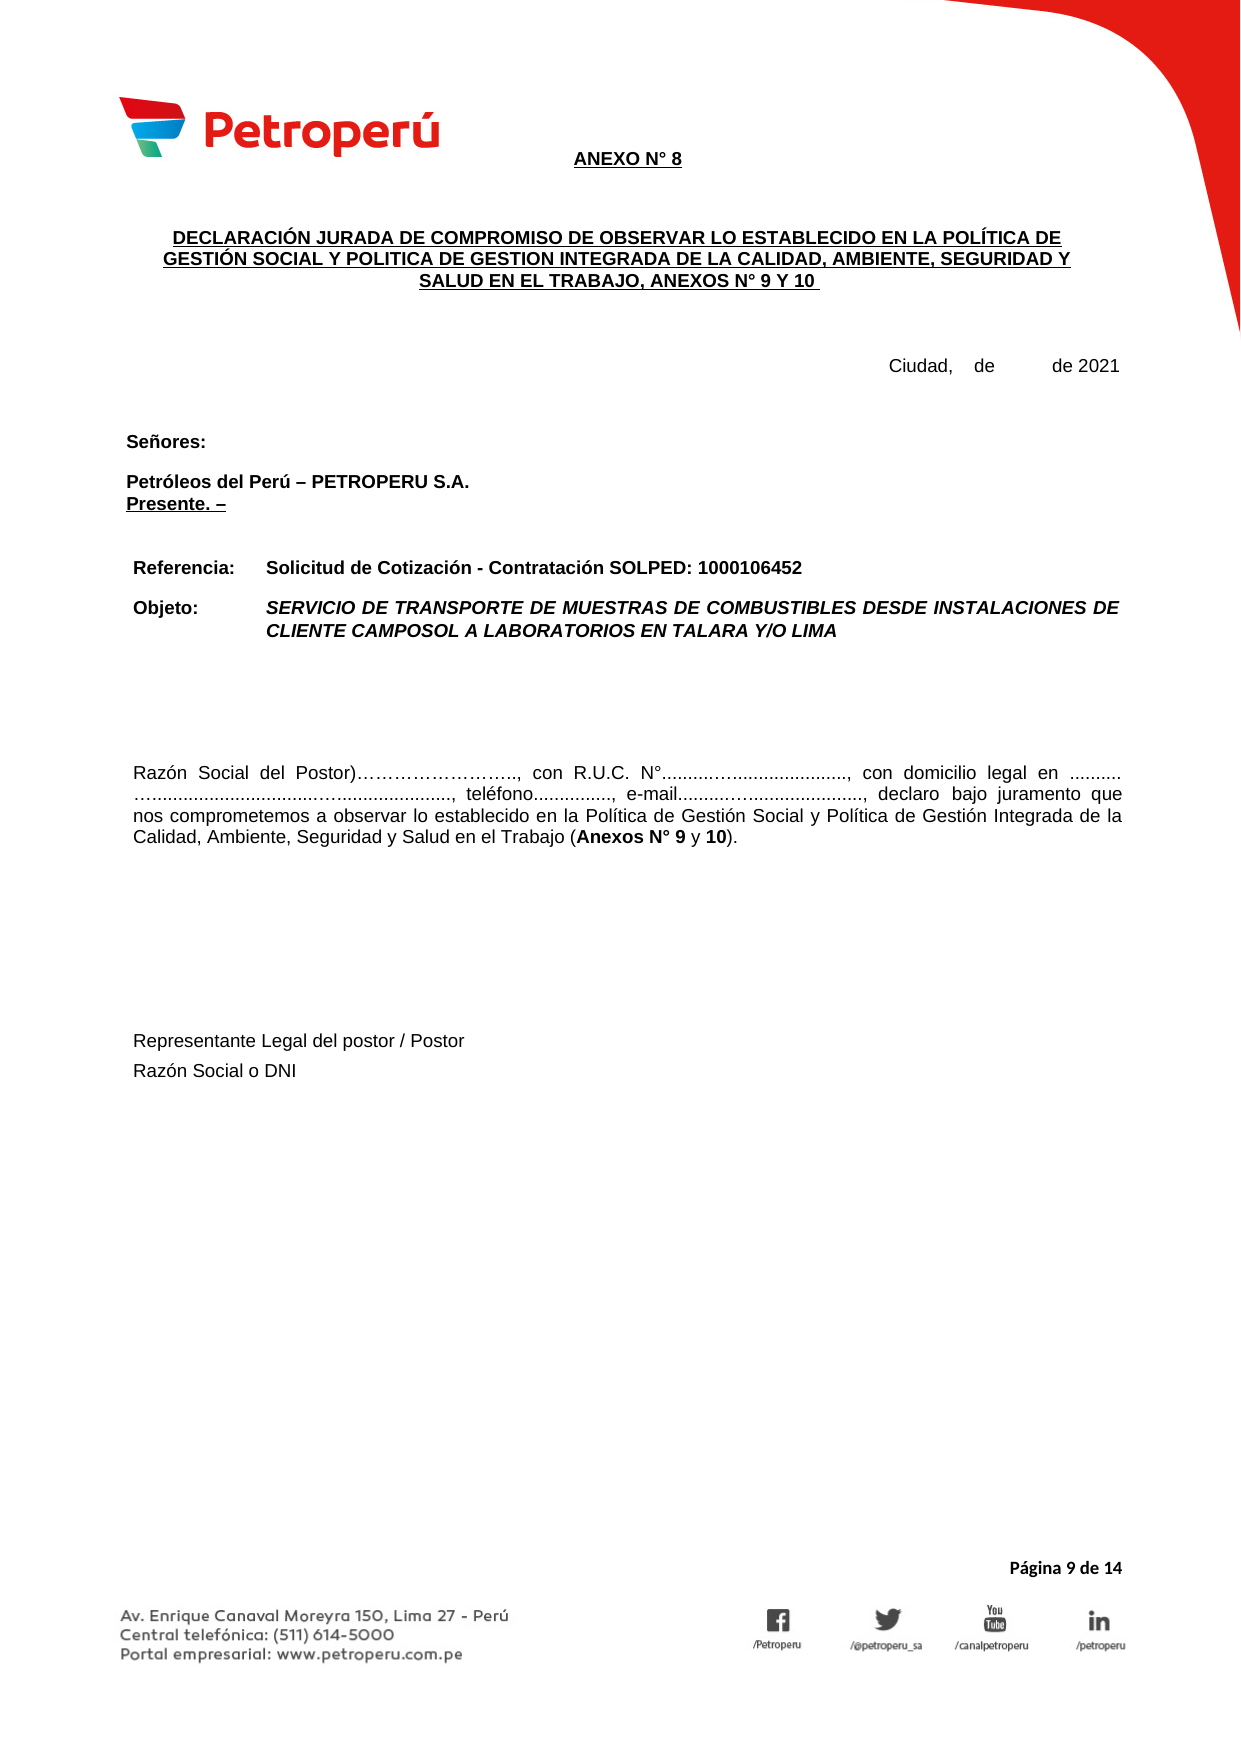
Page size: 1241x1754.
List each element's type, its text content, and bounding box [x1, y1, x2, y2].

picture [1, 0, 1241, 350]
text Ciudad, de de 2021 [724, 355, 1120, 377]
text Referencia: Solicitud de Cotización - Contratación SOLPED: 1000106452 [133, 557, 1122, 579]
text DECLARACIÓN JURADA DE COMPROMISO DE OBSERVAR LO ESTABLECIDO EN LA POLÍTICA DE GESTIÓN SOCIAL Y POLITICA DE GESTION INTEGRADA DE LA CALIDAD, AMBIENTE, SEGURIDAD Y SALUD EN EL TRABAJO, ANEXOS N° 9 Y 10 [133, 227, 1101, 291]
text Señores: [126, 431, 1120, 452]
text Razón Social del Postor)…………………….., con R.U.C. N°..........…......................, con domicilio legal en ..........…................................…......................, teléfono..............., e-mail..........…......................, declaro bajo juramento que nos comprometemos a observar lo establecido en la Política de Gestión Social y Política de Gestión Integrada de la Calidad, Ambiente, Seguridad y Salud en el Trabajo (Anexos N° 9 y 10). [133, 761, 1122, 848]
text Petróleos del Perú – PETROPERU S.A. [126, 471, 1120, 492]
text ANEXO N° 8 [133, 148, 1122, 169]
picture [1, 1596, 1241, 1751]
text Objeto: SERVICIO DE TRANSPORTE DE MUESTRAS DE COMBUSTIBLES DESDE INSTALACIONES DE CLIENTE CAMPOSOL A LABORATORIOS EN TALARA Y/O LIMA [133, 597, 1122, 642]
text Presente. – [126, 492, 1120, 514]
text Razón Social o DNI [133, 1060, 1122, 1081]
text Representante Legal del postor / Postor [133, 1030, 1122, 1052]
